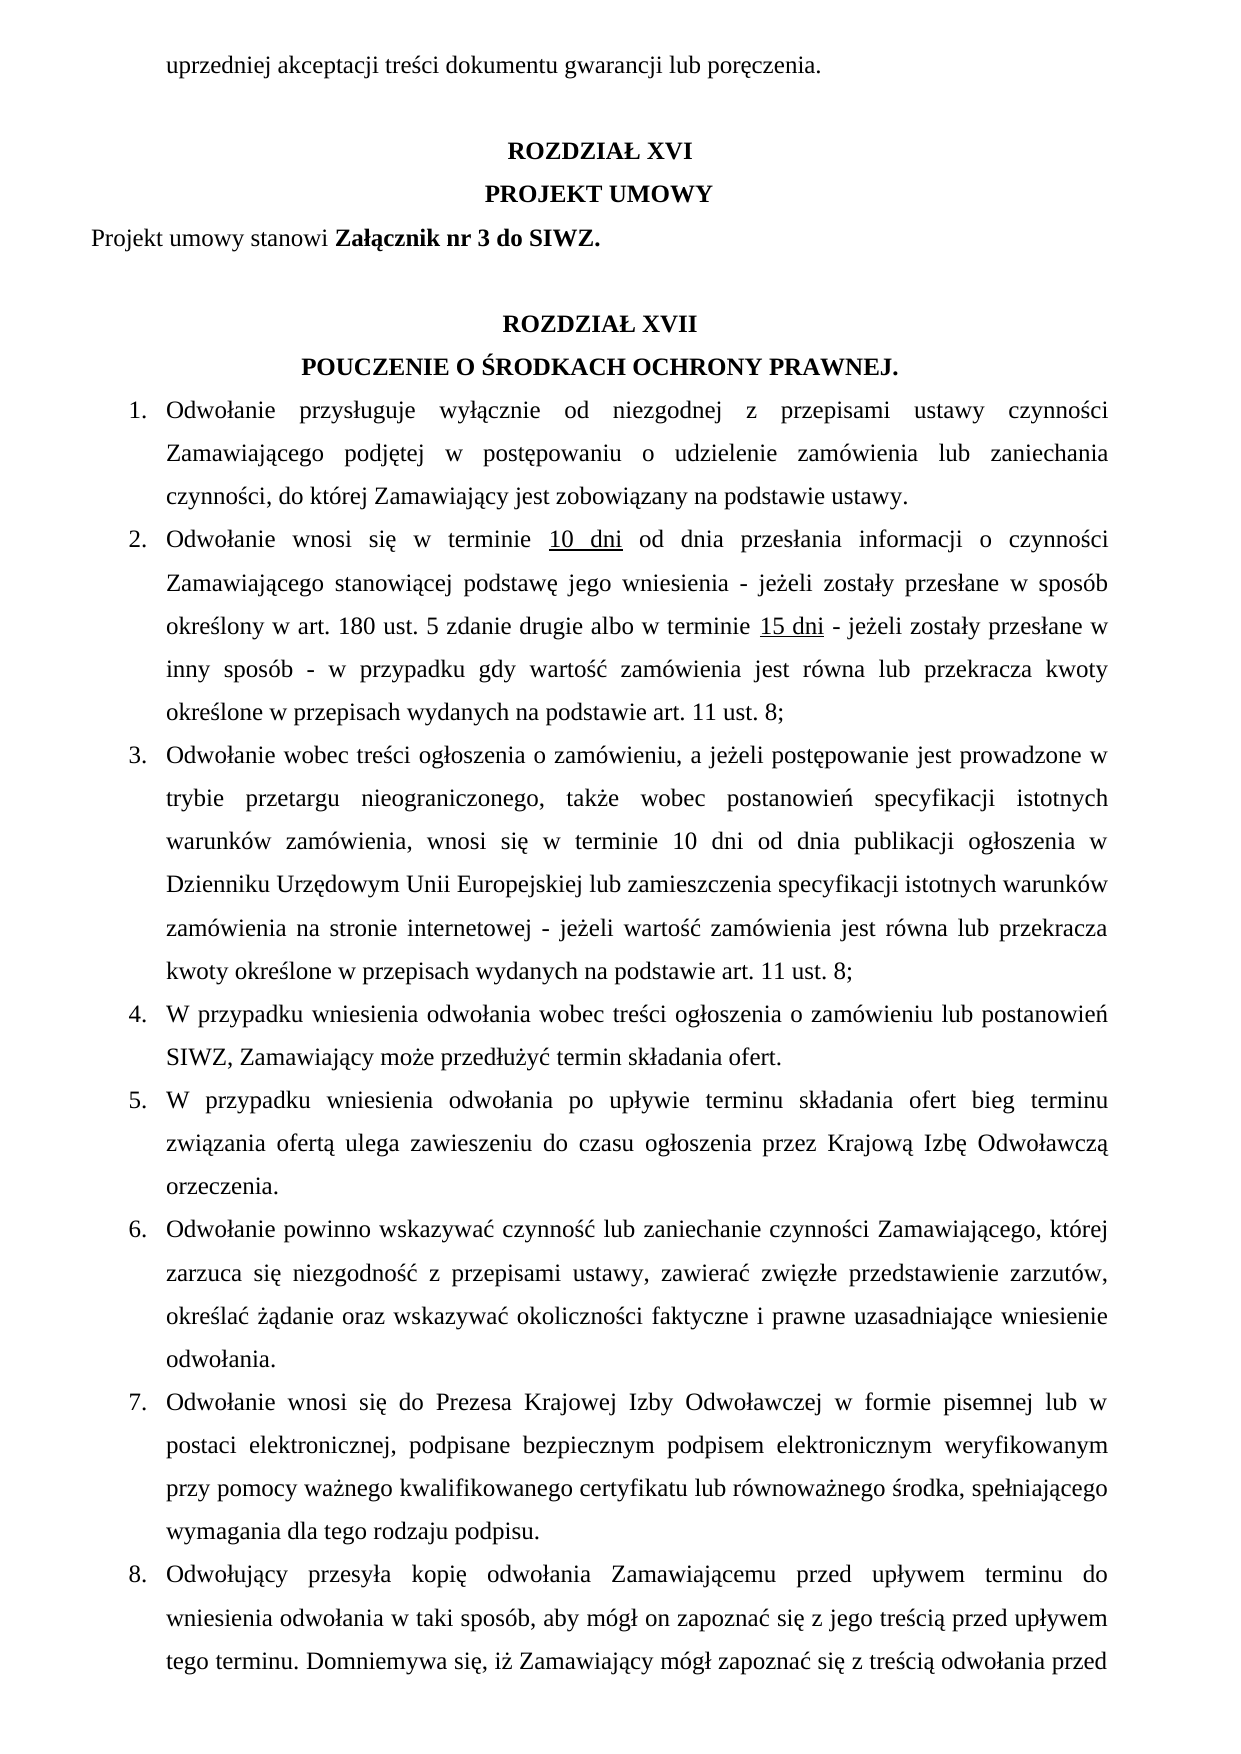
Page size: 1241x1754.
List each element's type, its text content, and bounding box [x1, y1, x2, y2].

list Odwołanie wobec treści ogłoszenia o zamówieniu, a jeżeli postępowanie jest prowadzone w trybie przetargu nieograniczonego, także wobec postanowień specyfikacji istotnych warunków zamówienia, wnosi się w terminie 10 dni od dnia publikacji ogłoszenia w Dzienniku Urzędowym Unii Europejskiej lub zamieszczenia specyfikacji istotnych warunków zamówienia na stronie internetowej - jeżeli wartość zamówienia jest równa lub przekracza kwoty określone w przepisach wydanych na podstawie art. 11 ust. 8; [128, 740, 1109, 984]
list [128, 50, 1109, 79]
text POUCZENIE O ŚRODKACH OCHRONY PRAWNEJ. [91, 352, 1109, 381]
text PROJEKT UMOWY [91, 179, 1109, 208]
list Odwołanie przysługuje wyłącznie od niezgodnej z przepisami ustawy czynności Zamawiającego podjętej w postępowaniu o udzielenie zamówienia lub zaniechania czynności, do której Zamawiający jest zobowiązany na podstawie ustawy. [128, 395, 1109, 510]
text Projekt umowy stanowi Załącznik nr 3 do SIWZ. [91, 223, 1109, 251]
list W przypadku wniesienia odwołania po upływie terminu składania ofert bieg terminu związania ofertą ulega zawieszeniu do czasu ogłoszenia przez Krajową Izbę Odwoławczą orzeczenia. [128, 1085, 1109, 1200]
list Odwołanie wnosi się do Prezesa Krajowej Izby Odwoławczej w formie pisemnej lub w postaci elektronicznej, podpisane bezpiecznym podpisem elektronicznym weryfikowanym przy pomocy ważnego kwalifikowanego certyfikatu lub równoważnego środka, spełniającego wymagania dla tego rodzaju podpisu. [128, 1387, 1109, 1545]
list Odwołanie wnosi się w terminie 10 dni od dnia przesłania informacji o czynności Zamawiającego stanowiącej podstawę jego wniesienia - jeżeli zostały przesłane w sposób określony w art. 180 ust. 5 zdanie drugie albo w terminie 15 dni - jeżeli zostały przesłane w inny sposób - w przypadku gdy wartość zamówienia jest równa lub przekracza kwoty określone w przepisach wydanych na podstawie art. 11 ust. 8; [128, 524, 1109, 726]
list W przypadku wniesienia odwołania wobec treści ogłoszenia o zamówieniu lub postanowień SIWZ, Zamawiający może przedłużyć termin składania ofert. [128, 999, 1109, 1071]
text ROZDZIAŁ XVI [91, 136, 1109, 165]
list Odwołanie powinno wskazywać czynność lub zaniechanie czynności Zamawiającego, której zarzuca się niezgodność z przepisami ustawy, zawierać zwięzłe przedstawienie zarzutów, określać żądanie oraz wskazywać okoliczności faktyczne i prawne uzasadniające wniesienie odwołania. [128, 1214, 1109, 1373]
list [128, 1559, 1109, 1674]
text ROZDZIAŁ XVII [91, 309, 1109, 338]
